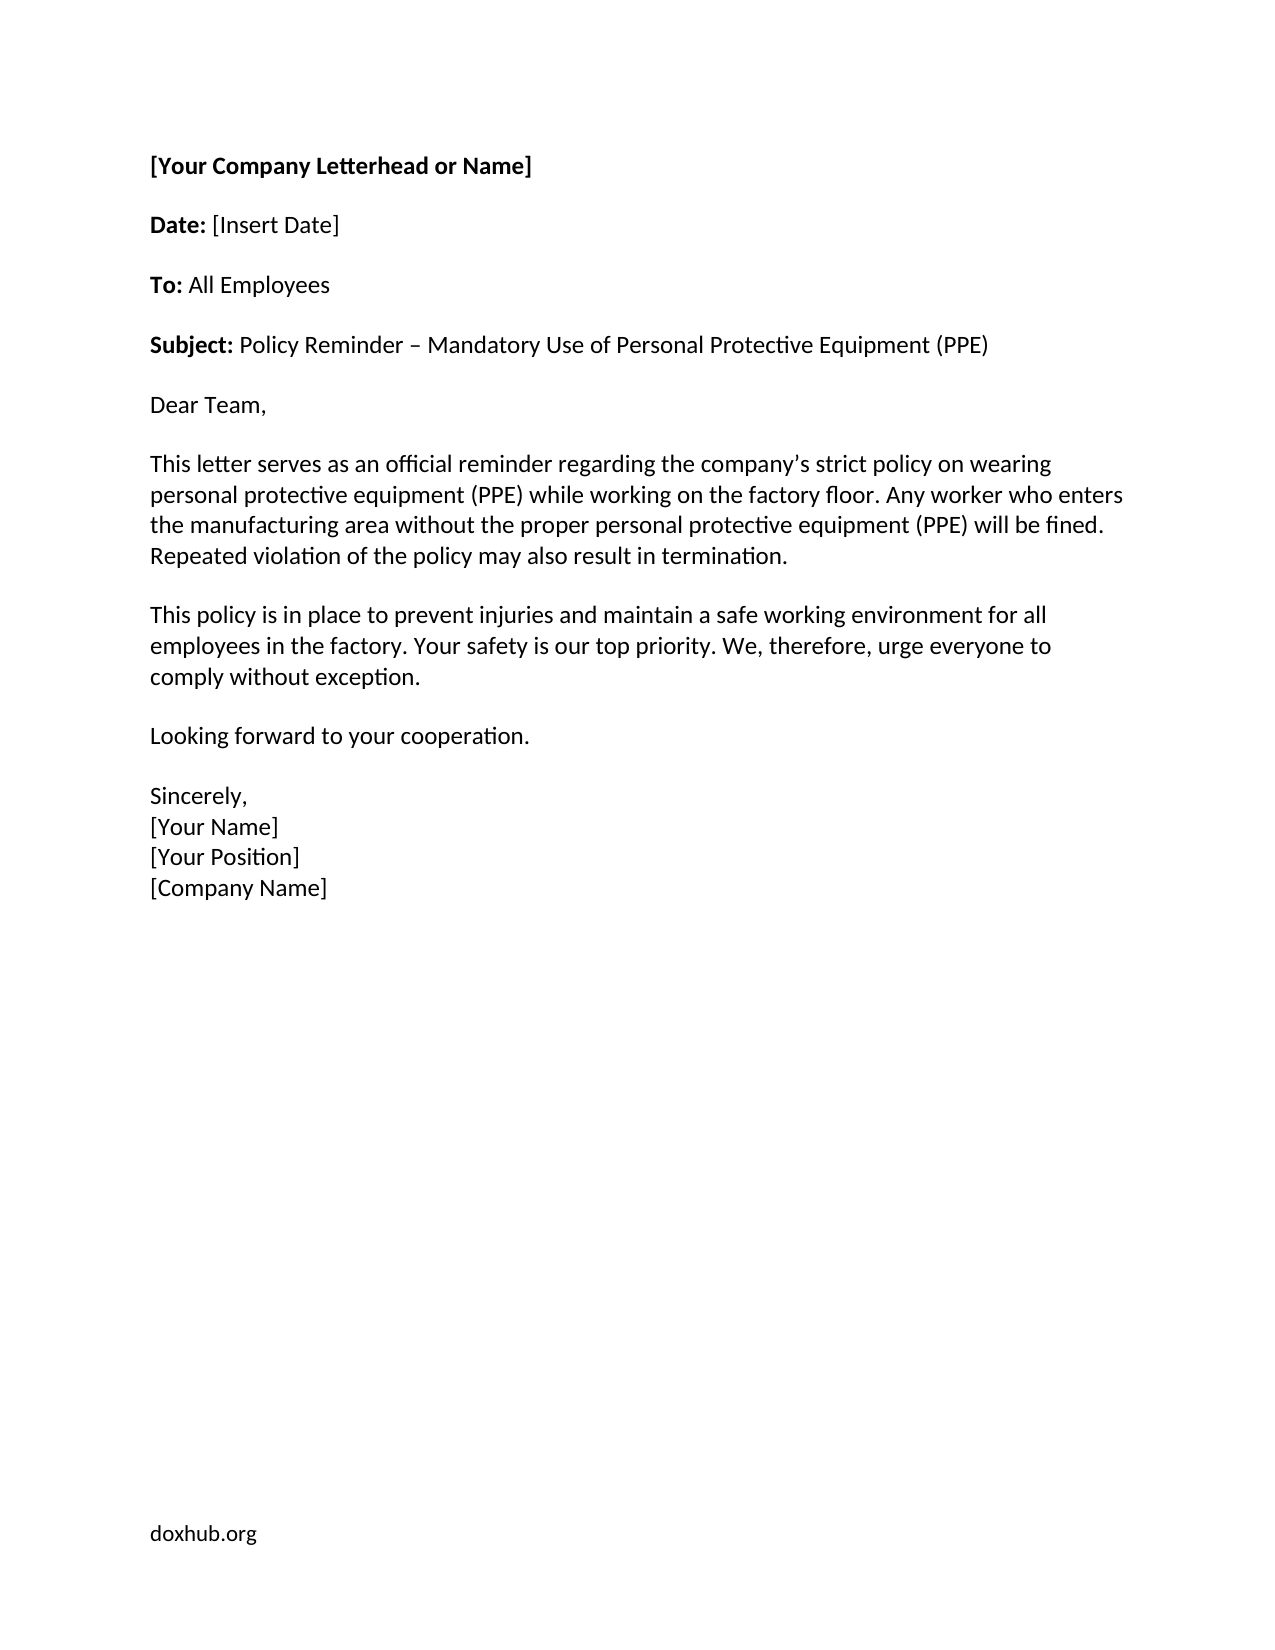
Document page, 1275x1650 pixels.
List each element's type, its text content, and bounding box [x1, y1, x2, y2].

text Looking forward to your cooperation. [150, 720, 1125, 751]
text This letter serves as an official reminder regarding the company’s strict policy on wearing personal protective equipment (PPE) while working on the factory floor. Any worker who enters the manufacturing area without the proper personal protective equipment (PPE) will be fined. Repeated violation of the policy may also result in termination. [150, 448, 1125, 571]
text [Your Company Letterhead or Name] [150, 150, 1125, 181]
text Sincerely, [Your Name] [Your Position] [Company Name] [150, 780, 1125, 902]
text This policy is in place to prevent injuries and maintain a safe working environment for all employees in the factory. Your safety is our top priority. We, therefore, urge everyone to comply without exception. [150, 600, 1125, 691]
text Dear Team, [150, 389, 1125, 419]
text Subject: Policy Reminder – Mandatory Use of Personal Protective Equipment (PPE) [150, 329, 1125, 359]
text To: All Employees [150, 269, 1125, 300]
text Date: [Insert Date] [150, 210, 1125, 240]
